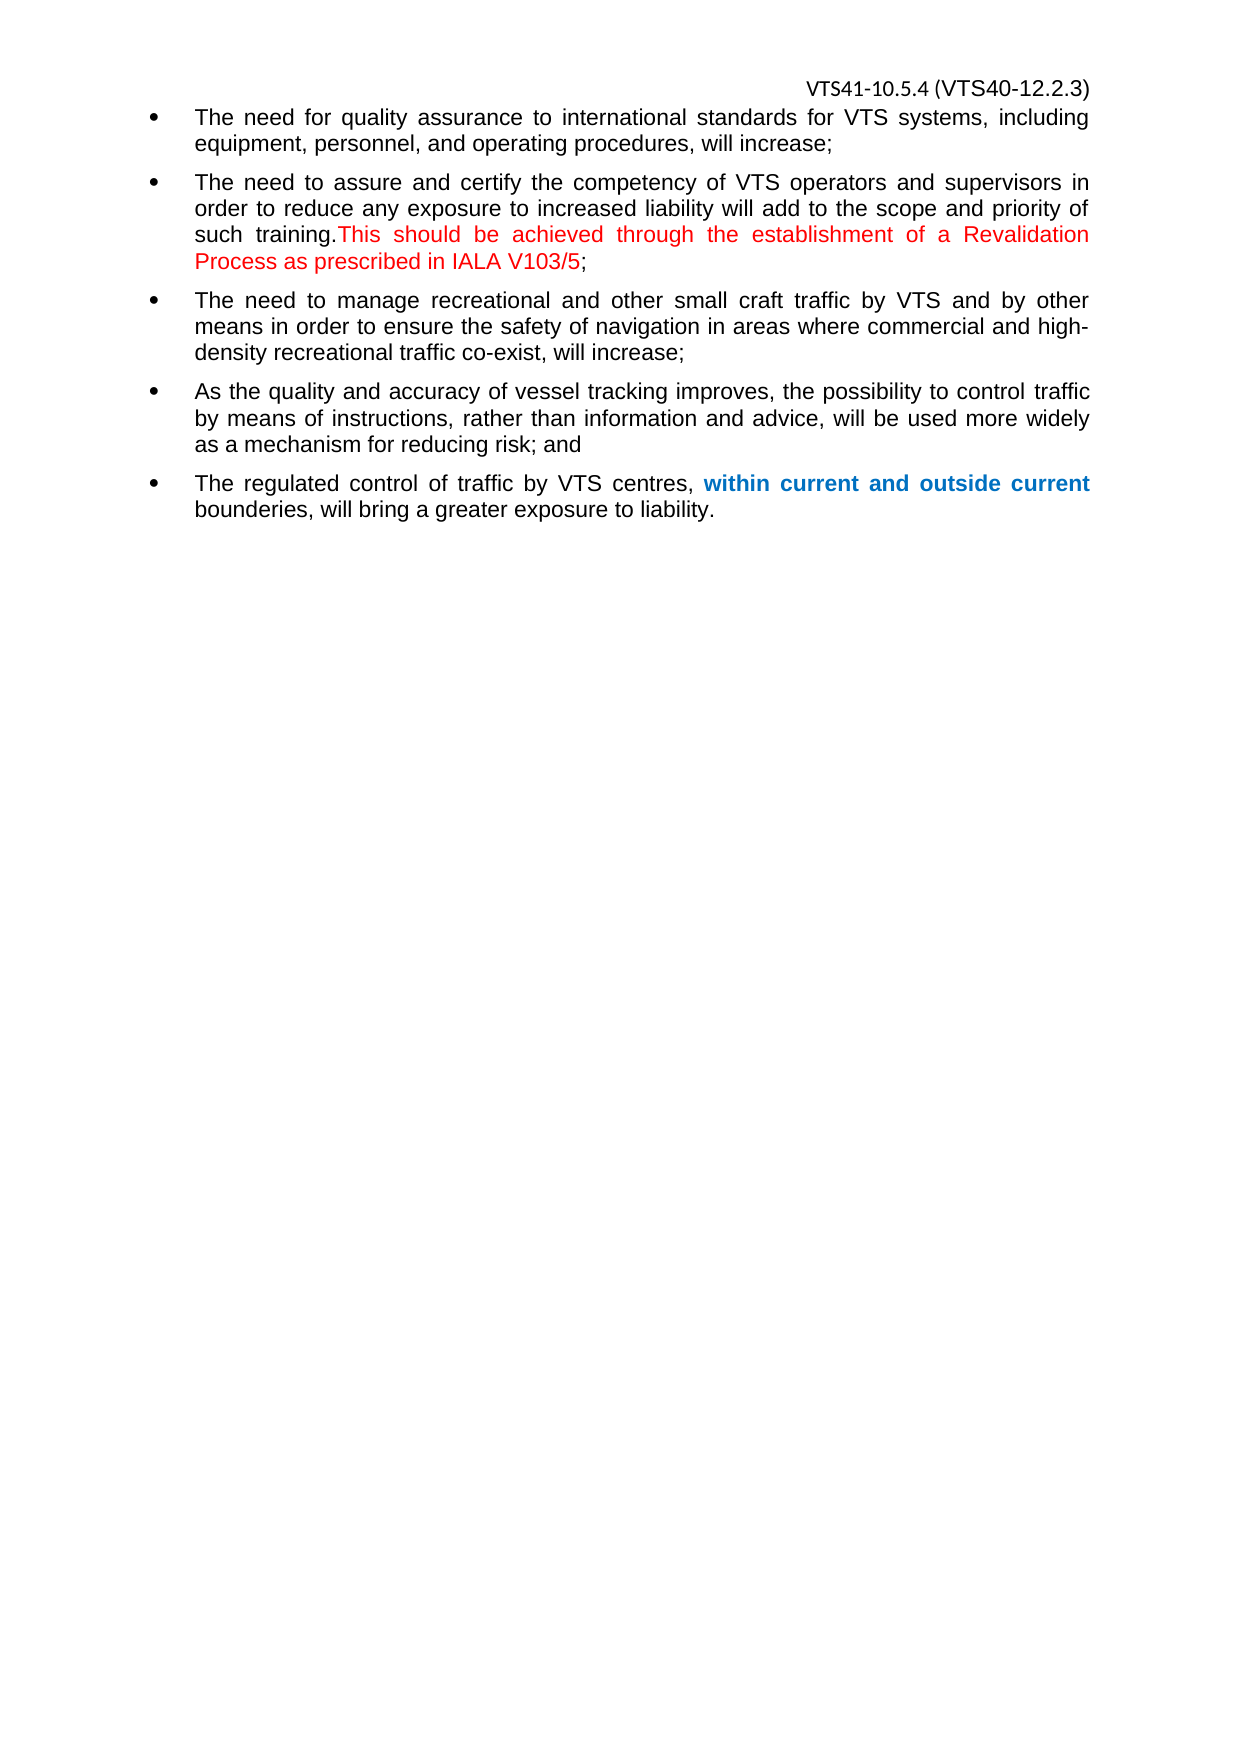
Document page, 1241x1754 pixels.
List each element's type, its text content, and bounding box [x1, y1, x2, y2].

text The need to assure and certify the competency of VTS operators and supervisors in order to reduce any exposure to increased liability will add to the scope and priority of such training.This should be achieved through the establishment of a Revalidation Process as prescribed in IALA V103/5; [150, 169, 1090, 274]
text The need for quality assurance to international standards for VTS systems, including equipment, personnel, and operating procedures, will increase; [150, 103, 1090, 156]
text The regulated control of traffic by VTS centres, within current and outside current bounderies, will bring a greater exposure to liability. [150, 470, 1090, 522]
text As the quality and accuracy of vessel tracking improves, the possibility to control traffic by means of instructions, rather than information and advice, will be used more widely as a mechanism for reducing risk; and [150, 378, 1090, 457]
text The need to manage recreational and other small craft traffic by VTS and by other means in order to ensure the safety of navigation in areas where commercial and high-density recreational traffic co-exist, will increase; [150, 287, 1090, 366]
